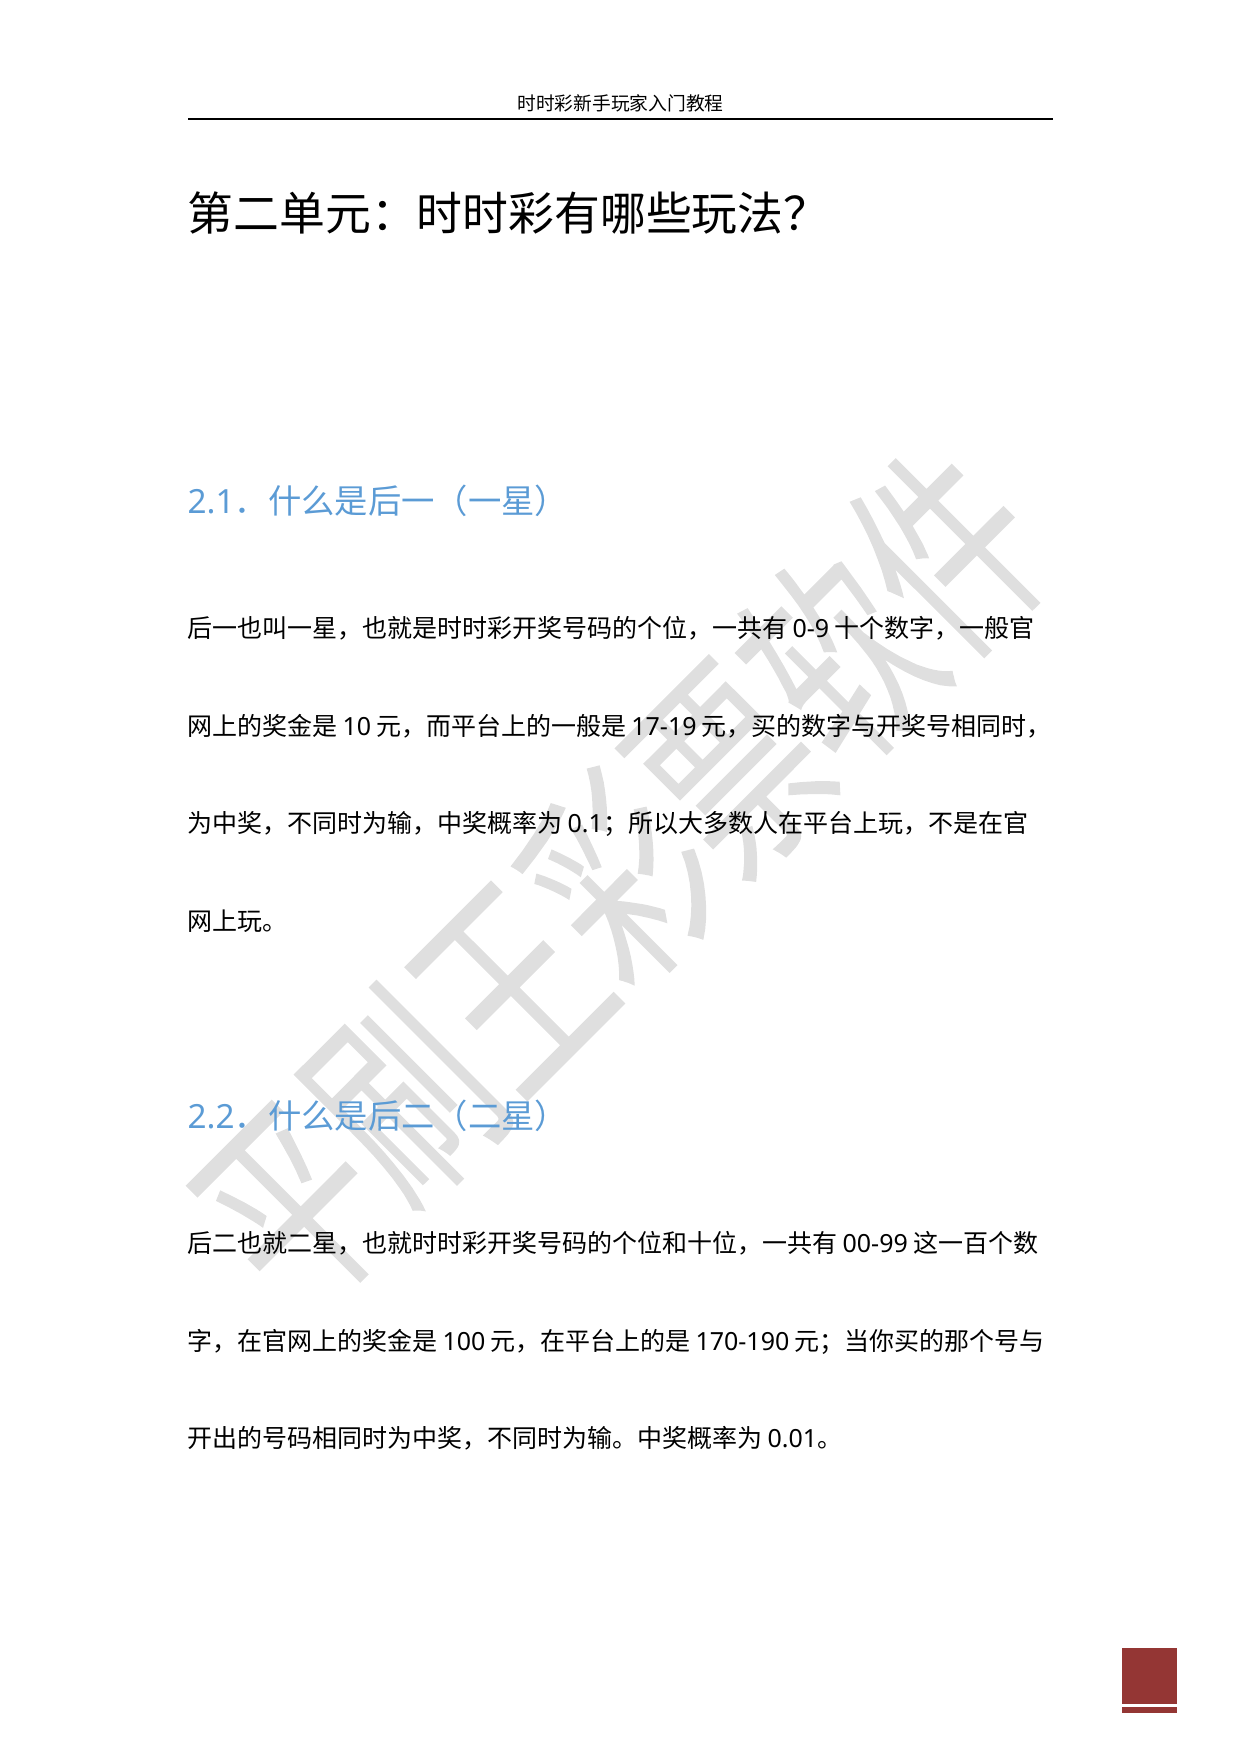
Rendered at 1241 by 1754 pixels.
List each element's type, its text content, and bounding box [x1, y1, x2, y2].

text 后二也就二星，也就时时彩开奖号码的个位和十位，一共有00-99这一百个数字，在官网上的奖金是100元，在平台上的是170-190元；当你买的那个号与开出的号码相同时为中奖，不同时为输。中奖概率为0.01。 [187, 1209, 1053, 1469]
text 后一也叫一星，也就是时时彩开奖号码的个位，一共有0-9十个数字，一般官网上的奖金是10元，而平台上的一般是17-19元，买的数字与开奖号相同时，为中奖，不同时为输，中奖概率为0.1；所以大多数人在平台上玩，不是在官网上玩。 [187, 594, 1053, 952]
subtitle 2.1．什么是后一（一星） [187, 467, 1053, 532]
subtitle 第二单元：时时彩有哪些玩法？ [187, 162, 1053, 259]
subtitle 2.2．什么是后二（二星） [187, 1082, 1053, 1147]
